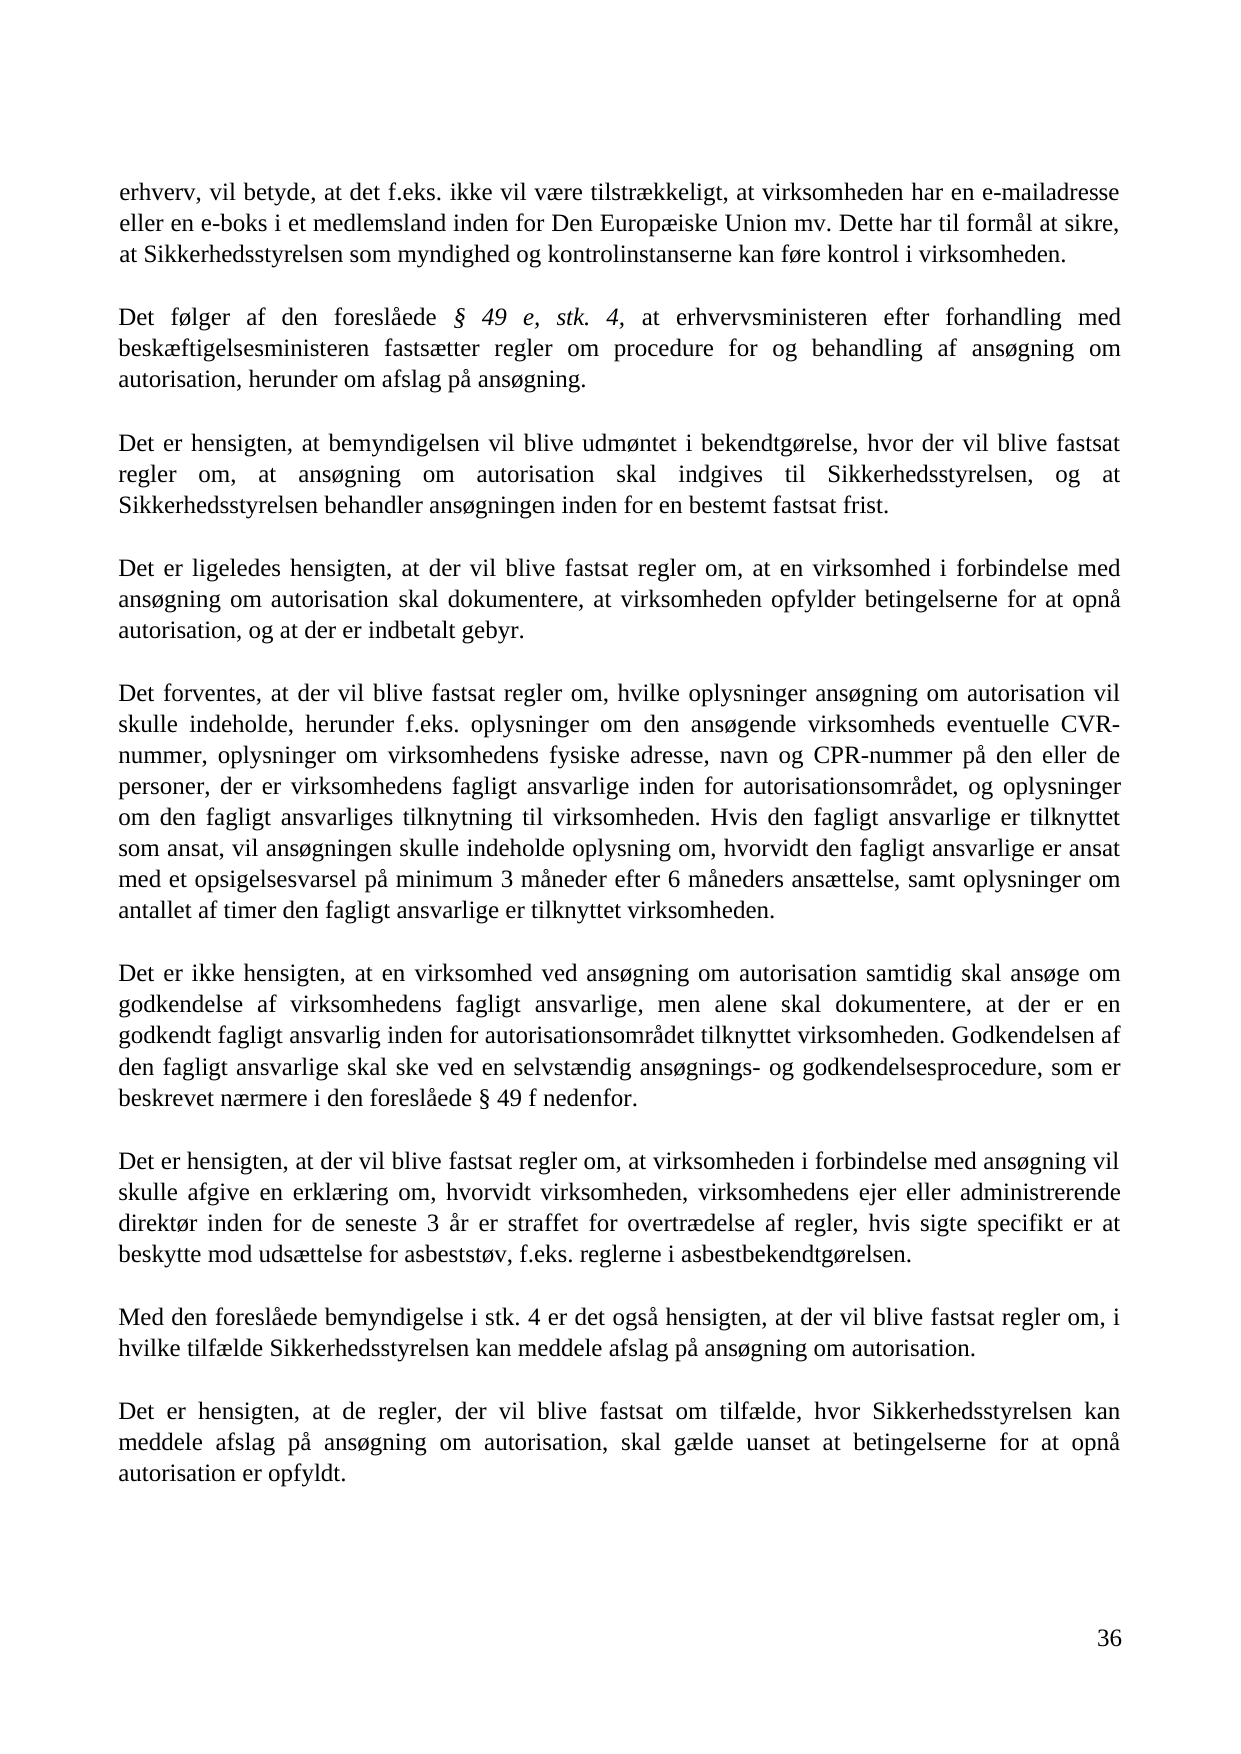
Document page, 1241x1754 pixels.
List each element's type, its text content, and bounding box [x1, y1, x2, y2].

text Det er hensigten, at bemyndigelsen vil blive udmøntet i bekendtgørelse, hvor der vil blive fastsat regler om, at ansøgning om autorisation skal indgives til Sikkerhedsstyrelsen, og at Sikkerhedsstyrelsen behandler ansøgningen inden for en bestemt fastsat frist. [118, 428, 1122, 518]
text Det forventes, at der vil blive fastsat regler om, hvilke oplysninger ansøgning om autorisation vil skulle indeholde, herunder f.eks. oplysninger om den ansøgende virksomheds eventuelle CVR-nummer, oplysninger om virksomhedens fysiske adresse, navn og CPR-nummer på den eller de personer, der er virksomhedens fagligt ansvarlige inden for autorisationsområdet, og oplysninger om den fagligt ansvarliges tilknytning til virksomheden. Hvis den fagligt ansvarlige er tilknyttet som ansat, vil ansøgningen skulle indeholde oplysning om, hvorvidt den fagligt ansvarlige er ansat med et opsigelsesvarsel på minimum 3 måneder efter 6 måneders ansættelse, samt oplysninger om antallet af timer den fagligt ansvarlige er tilknyttet virksomheden. [118, 678, 1122, 924]
text Det er hensigten, at der vil blive fastsat regler om, at virksomheden i forbindelse med ansøgning vil skulle afgive en erklæring om, hvorvidt virksomheden, virksomhedens ejer eller administrerende direktør inden for de seneste 3 år er straffet for overtrædelse af regler, hvis sigte specifikt er at beskytte mod udsættelse for asbeststøv, f.eks. reglerne i asbestbekendtgørelsen. [118, 1146, 1122, 1268]
text Det er hensigten, at de regler, der vil blive fastsat om tilfælde, hvor Sikkerhedsstyrelsen kan meddele afslag på ansøgning om autorisation, skal gælde uanset at betingelserne for at opnå autorisation er opfyldt. [118, 1396, 1122, 1487]
text Det følger af den foreslåede § 49 e, stk. 4, at erhvervsministeren efter forhandling med beskæftigelsesministeren fastsætter regler om procedure for og behandling af ansøgning om autorisation, herunder om afslag på ansøgning. [118, 302, 1122, 393]
text Med den foreslåede bemyndigelse i stk. 4 er det også hensigten, at der vil blive fastsat regler om, i hvilke tilfælde Sikkerhedsstyrelsen kan meddele afslag på ansøgning om autorisation. [118, 1302, 1122, 1362]
text Det er ikke hensigten, at en virksomhed ved ansøgning om autorisation samtidig skal ansøge om godkendelse af virksomhedens fagligt ansvarlige, men alene skal dokumentere, at der er en godkendt fagligt ansvarlig inden for autorisationsområdet tilknyttet virksomheden. Godkendelsen af den fagligt ansvarlige skal ske ved en selvstændig ansøgnings- og godkendelsesprocedure, som er beskrevet nærmere i den foreslåede § 49 f nedenfor. [118, 958, 1122, 1111]
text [118, 177, 1122, 268]
text Det er ligeledes hensigten, at der vil blive fastsat regler om, at en virksomhed i forbindelse med ansøgning om autorisation skal dokumentere, at virksomheden opfylder betingelserne for at opnå autorisation, og at der er indbetalt gebyr. [118, 553, 1122, 644]
